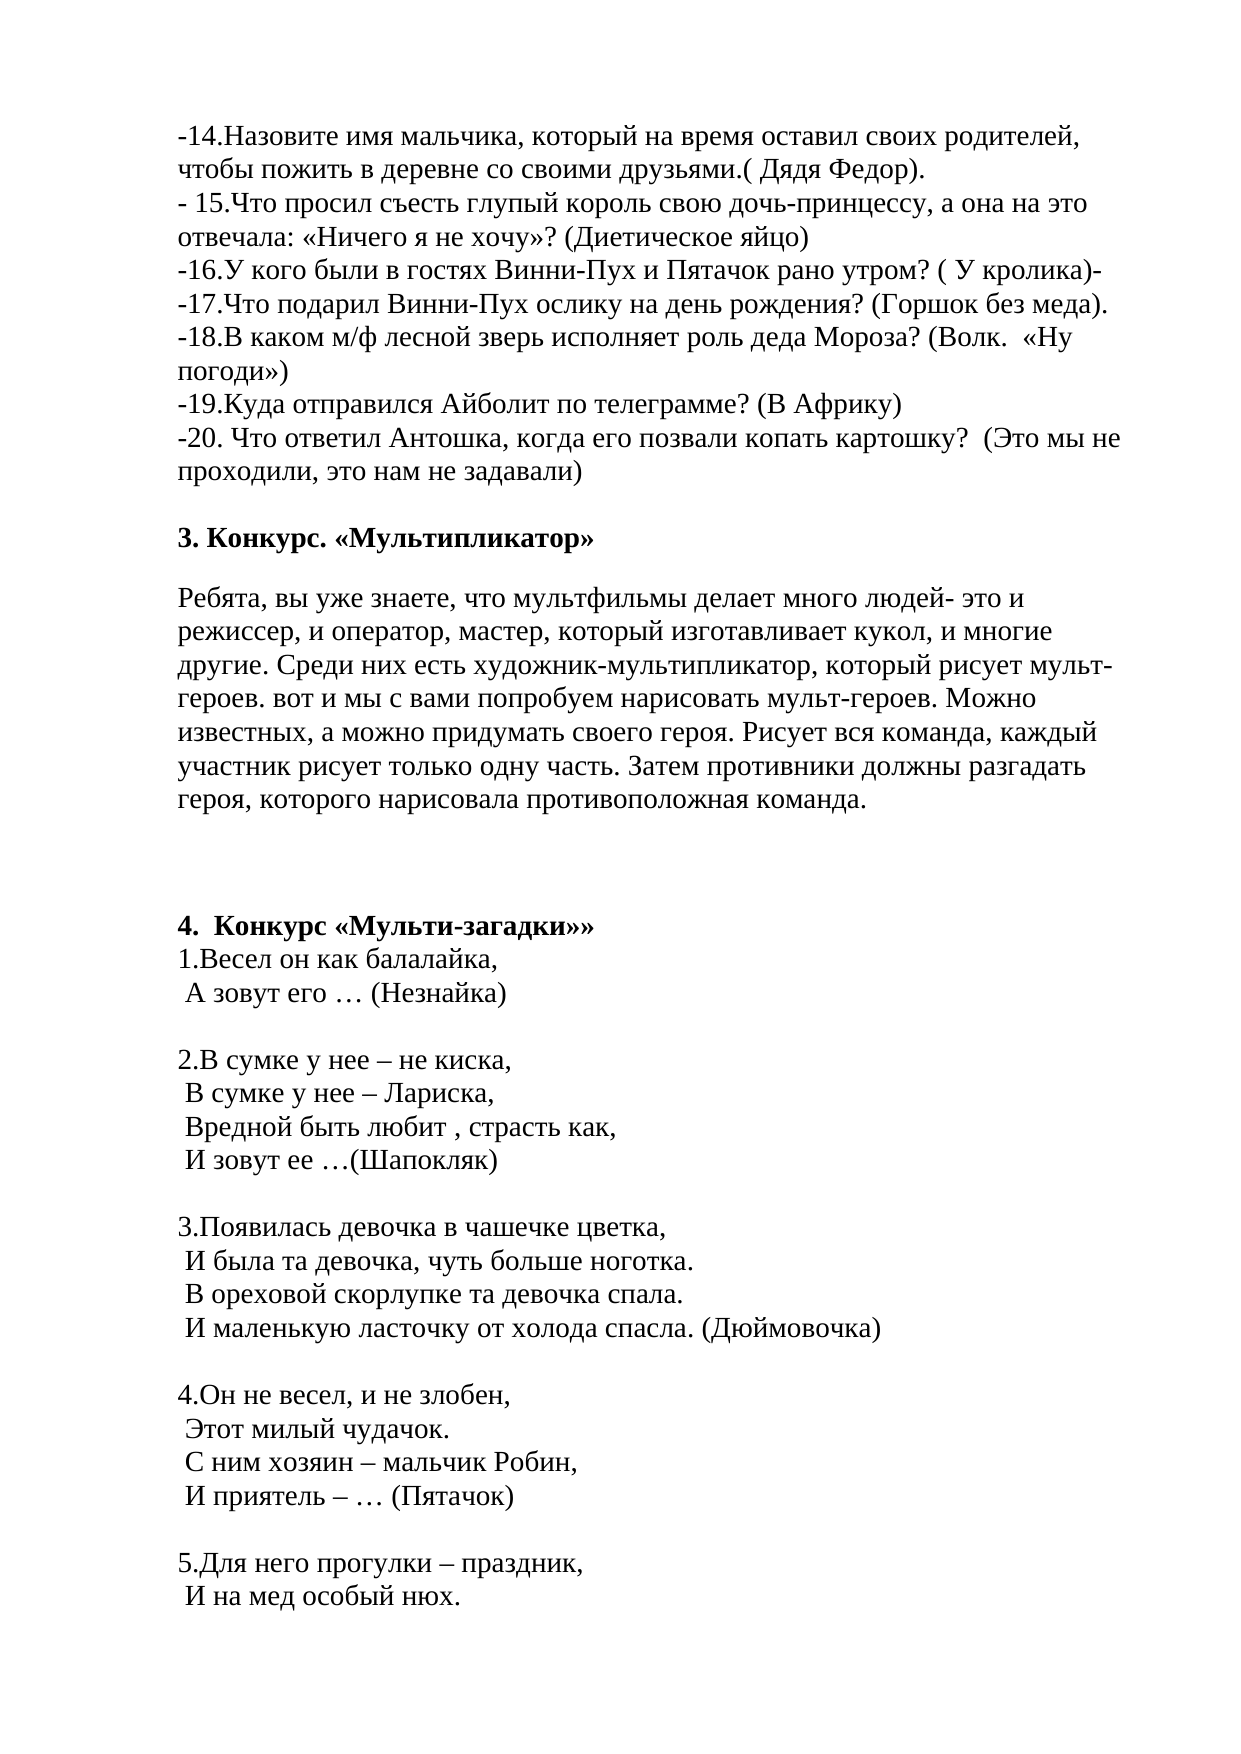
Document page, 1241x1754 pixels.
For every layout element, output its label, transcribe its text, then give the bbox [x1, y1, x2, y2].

text Этот милый чудачок. [177, 1411, 1152, 1444]
text -19.Куда отправился Айболит по телеграмме? (В Африку) [177, 386, 1152, 420]
text Ребята, вы уже знаете, что мультфильмы делает много людей- это и режиссер, и оператор, мастер, который изготавливает кукол, и многие другие. Среди них есть художник-мультипликатор, который рисует мульт-героев. вот и мы с вами попробуем нарисовать мульт-героев. Можно известных, а можно придумать своего героя. Рисует вся команда, каждый участник рисует только одну часть. Затем противники должны разгадать героя, которого нарисовала противоположная команда. [177, 580, 1152, 815]
text И зовут ее …(Шапокляк) [177, 1142, 1152, 1176]
text И приятель – … (Пятачок) [177, 1478, 1152, 1511]
text -17.Что подарил Винни-Пух ослику на день рождения? (Горшок без меда). [177, 286, 1152, 319]
text 3. Конкурс. «Мультипликатор» [177, 521, 1152, 554]
text С ним хозяин – мальчик Робин, [177, 1444, 1152, 1478]
text -20. Что ответил Антошка, когда его позвали копать картошку? (Это мы не проходили, это нам не задавали) [177, 420, 1152, 487]
text 2.В сумке у нее – не киска, [177, 1042, 1152, 1075]
text И на мед особый нюх. [177, 1578, 1152, 1612]
text -14.Назовите имя мальчика, который на время оставил своих родителей, чтобы пожить в деревне со своими друзьями.( Дядя Федор). [177, 118, 1152, 185]
text В сумке у нее – Лариска, [177, 1075, 1152, 1109]
text В ореховой скорлупке та девочка спала. [177, 1277, 1152, 1310]
text А зовут его … (Незнайка) [177, 975, 1152, 1008]
text Вредной быть любит , страсть как, [177, 1109, 1152, 1142]
text И была та девочка, чуть больше ноготка. [177, 1243, 1152, 1277]
text 4.Он не весел, и не злобен, [177, 1377, 1152, 1411]
text 1.Весел он как балалайка, [177, 941, 1152, 975]
text -16.У кого были в гостях Винни-Пух и Пятачок рано утром? ( У кролика)- [177, 252, 1152, 286]
text 4. Конкурс «Мульти-загадки»» [177, 908, 1152, 941]
text И маленькую ласточку от холода спасла. (Дюймовочка) [177, 1310, 1152, 1344]
text 5.Для него прогулки – праздник, [177, 1545, 1152, 1578]
text -18.В каком м/ф лесной зверь исполняет роль деда Мороза? (Волк. «Ну погоди») [177, 319, 1152, 386]
text - 15.Что просил съесть глупый король свою дочь-принцессу, а она на это отвечала: «Ничего я не хочу»? (Диетическое яйцо) [177, 185, 1152, 252]
text 3.Появилась девочка в чашечке цветка, [177, 1209, 1152, 1243]
